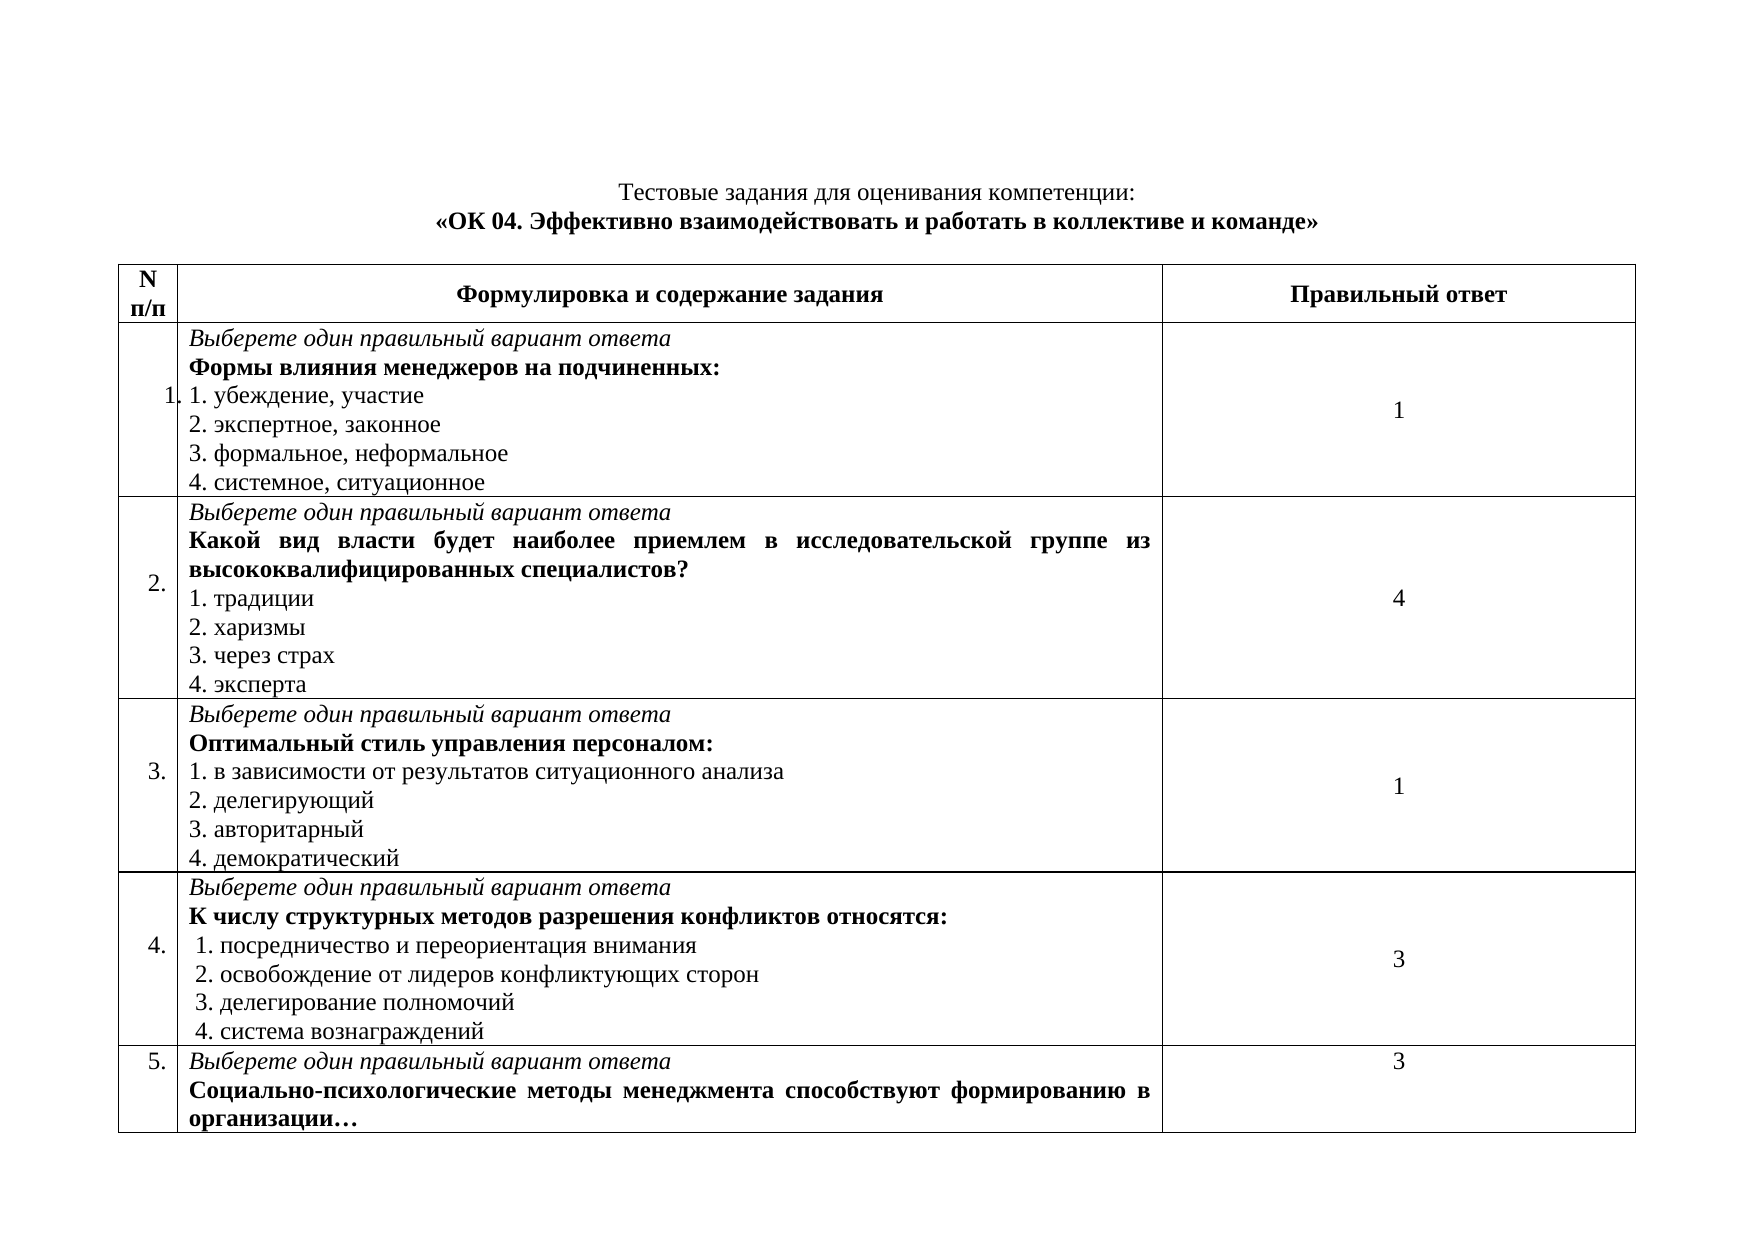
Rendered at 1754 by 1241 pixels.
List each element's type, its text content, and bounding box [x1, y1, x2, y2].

table_header Формулировка и содержание задания [178, 265, 1162, 322]
table_cell [119, 873, 177, 1045]
table_cell 1 [1163, 323, 1635, 496]
text «ОК 04. Эффективно взаимодействовать и работать в коллективе и команде» [118, 206, 1636, 235]
table_header Правильный ответ [1163, 265, 1635, 322]
table_cell Выберете один правильный вариант ответа К числу структурных методов разрешения конфликтов относятся: 1. посредничество и переориентация внимания 2. освобождение от лидеров конфликтующих сторон 3. делегирование полномочий 4. система вознаграждений [178, 873, 1162, 1045]
text Тестовые задания для оценивания компетенции: [118, 177, 1636, 206]
table_cell 3 [1163, 873, 1635, 1045]
table_cell 1 [1163, 699, 1635, 871]
table_cell Выберете один правильный вариант ответа Оптимальный стиль управления персоналом: 1. в зависимости от результатов ситуационного анализа 2. делегирующий 3. авторитарный 4. демократический [178, 699, 1162, 871]
table_cell [119, 323, 177, 496]
table_cell Выберете один правильный вариант ответа Формы влияния менеджеров на подчиненных: 1. убеждение, участие 2. экспертное, законное 3. формальное, неформальное 4. системное, ситуационное [178, 323, 1162, 496]
table_cell [119, 1046, 177, 1132]
table_cell [119, 497, 177, 698]
table_header N п/п [119, 265, 177, 322]
table_cell Выберете один правильный вариант ответа Какой вид власти будет наиболее приемлем в исследовательской группе из высококвалифицированных специалистов? 1. традиции 2. харизмы 3. через страх 4. эксперта [178, 497, 1162, 698]
table_cell 4 [1163, 497, 1635, 698]
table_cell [178, 1046, 1162, 1132]
table_cell [119, 699, 177, 871]
table_cell 3 [1163, 1046, 1635, 1132]
